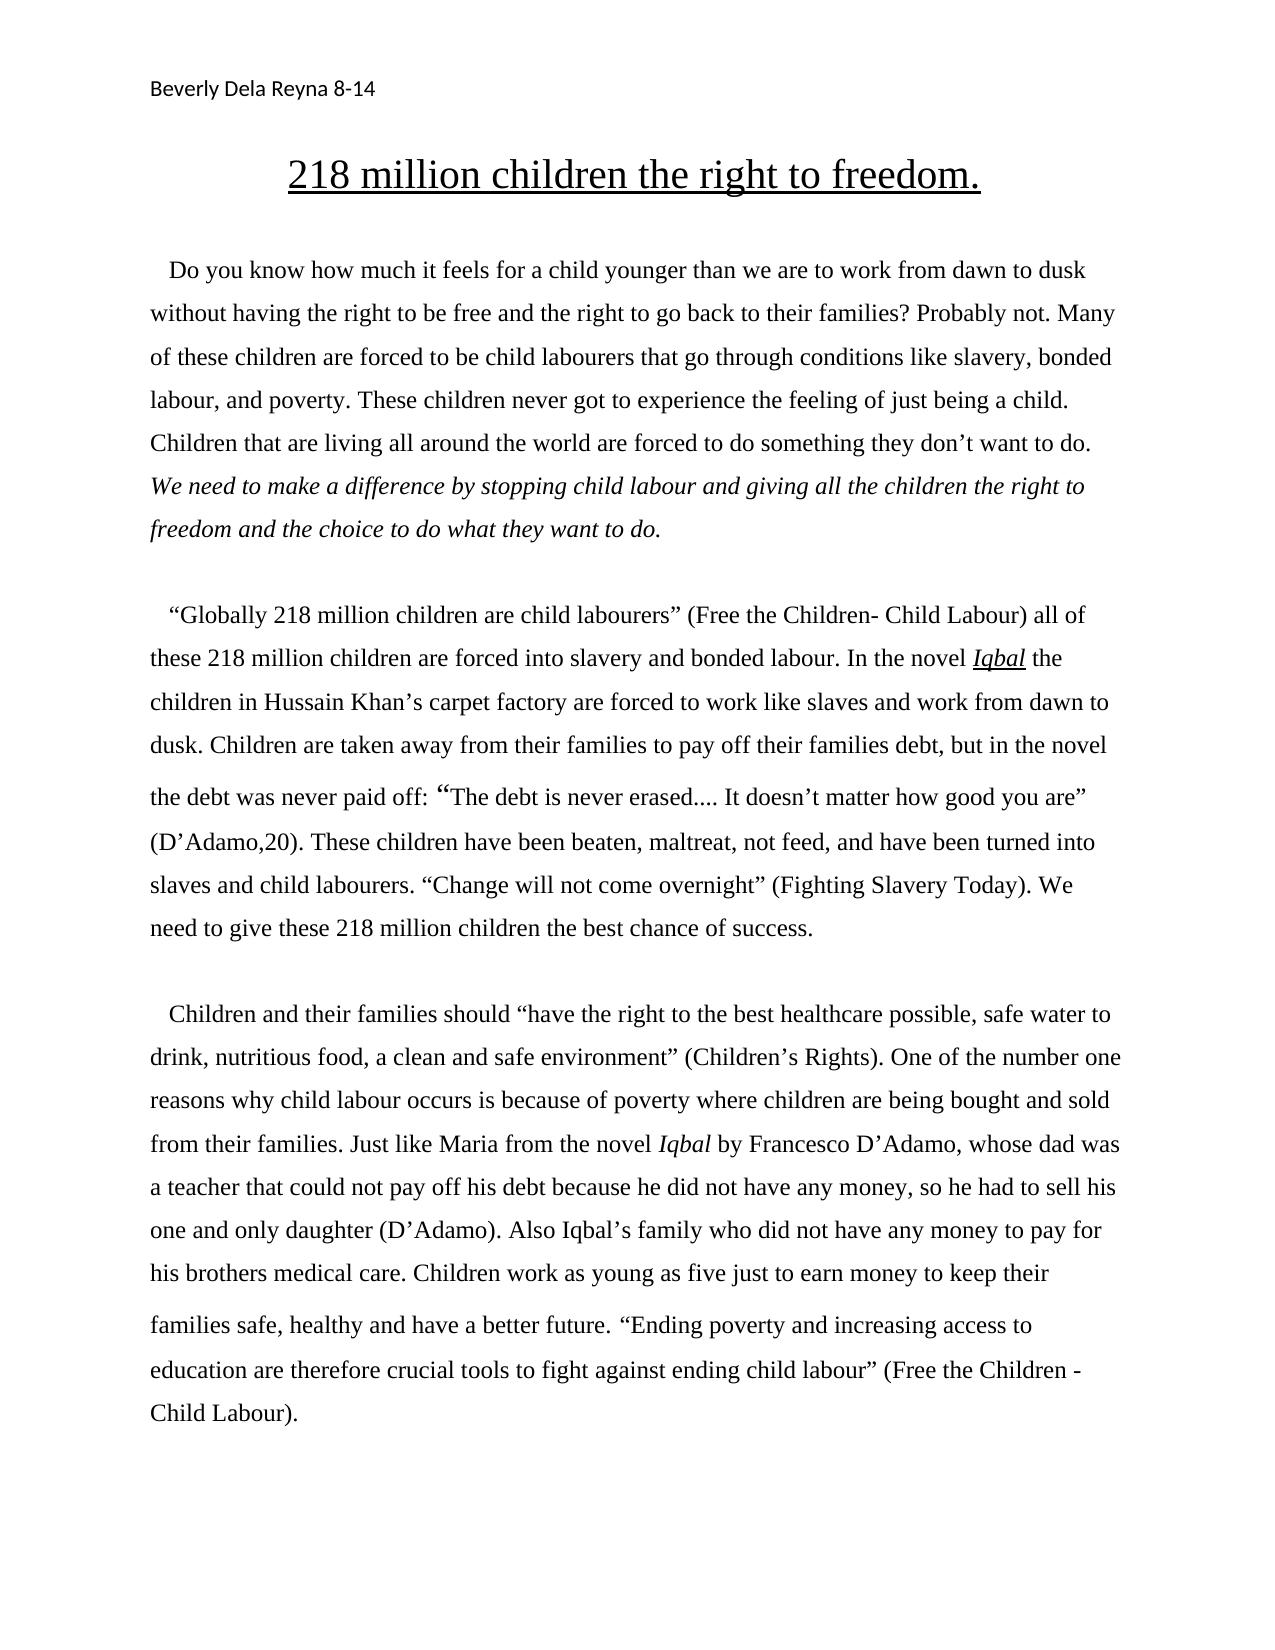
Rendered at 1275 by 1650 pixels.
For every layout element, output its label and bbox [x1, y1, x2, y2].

text [150, 150, 1125, 1470]
